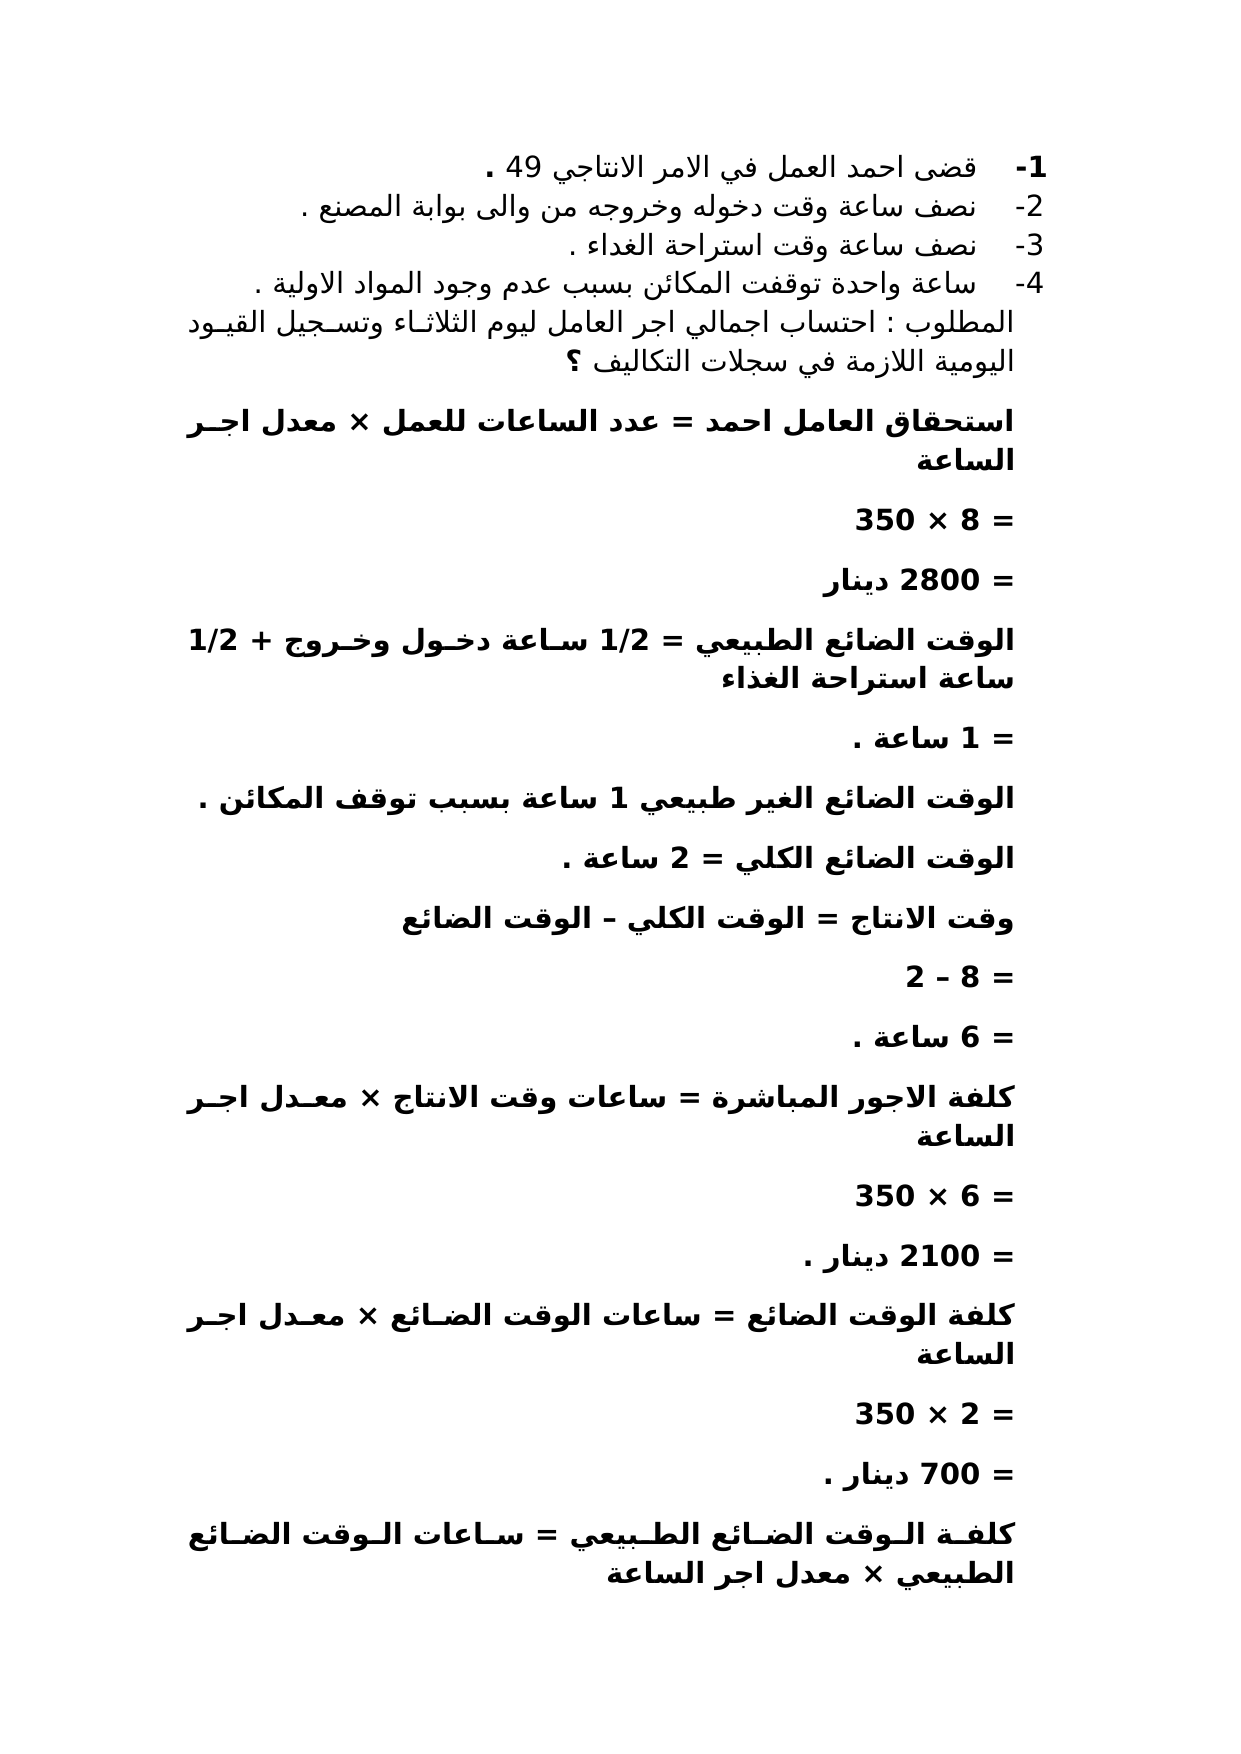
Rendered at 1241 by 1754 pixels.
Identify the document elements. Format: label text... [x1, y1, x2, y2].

text وقت الانتاج = الوقت الكلي – الوقت الضائع [187, 901, 1015, 935]
text = 8 × 350 [187, 503, 1015, 537]
list ساعة واحدة توقفت المكائن بسبب عدم وجود المواد الاولية . [187, 267, 1015, 301]
text = 700 دينار . [187, 1457, 1015, 1491]
text = 2100 دينار . [187, 1239, 1015, 1273]
text الوقت الضائع الطبيعي = 1/2 ساعة دخول وخروج + 1/2 ساعة استراحة الغذاء [187, 623, 1015, 696]
text الوقت الضائع الكلي = 2 ساعة . [187, 841, 1015, 875]
list نصف ساعة وقت استراحة الغداء . [187, 228, 1015, 262]
text = 8 – 2 [187, 961, 1015, 995]
text كلفة الوقت الضائع الطبيعي = ساعات الوقت الضائع الطبيعي × معدل اجر الساعة [187, 1517, 1015, 1590]
text كلفة الاجور المباشرة = ساعات وقت الانتاج × معدل اجر الساعة [187, 1080, 1015, 1153]
list قضى احمد العمل في الامر الانتاجي 49 . [187, 150, 1015, 184]
text = 1 ساعة . [187, 722, 1015, 756]
text المطلوب : احتساب اجمالي اجر العامل ليوم الثلاثاء وتسجيل القيود اليومية اللازمة في سجلات التكاليف ؟ [187, 306, 1015, 379]
text = 6 ساعة . [187, 1021, 1015, 1054]
text استحقاق العامل احمد = عدد الساعات للعمل × معدل اجر الساعة [187, 404, 1015, 477]
text = 6 × 350 [187, 1179, 1015, 1213]
text الوقت الضائع الغير طبيعي 1 ساعة بسبب توقف المكائن . [187, 781, 1015, 815]
list نصف ساعة وقت دخوله وخروجه من والى بوابة المصنع . [187, 189, 1015, 223]
text = 2800 دينار [187, 563, 1015, 597]
text = 2 × 350 [187, 1397, 1015, 1431]
text كلفة الوقت الضائع = ساعات الوقت الضائع × معدل اجر الساعة [187, 1299, 1015, 1372]
